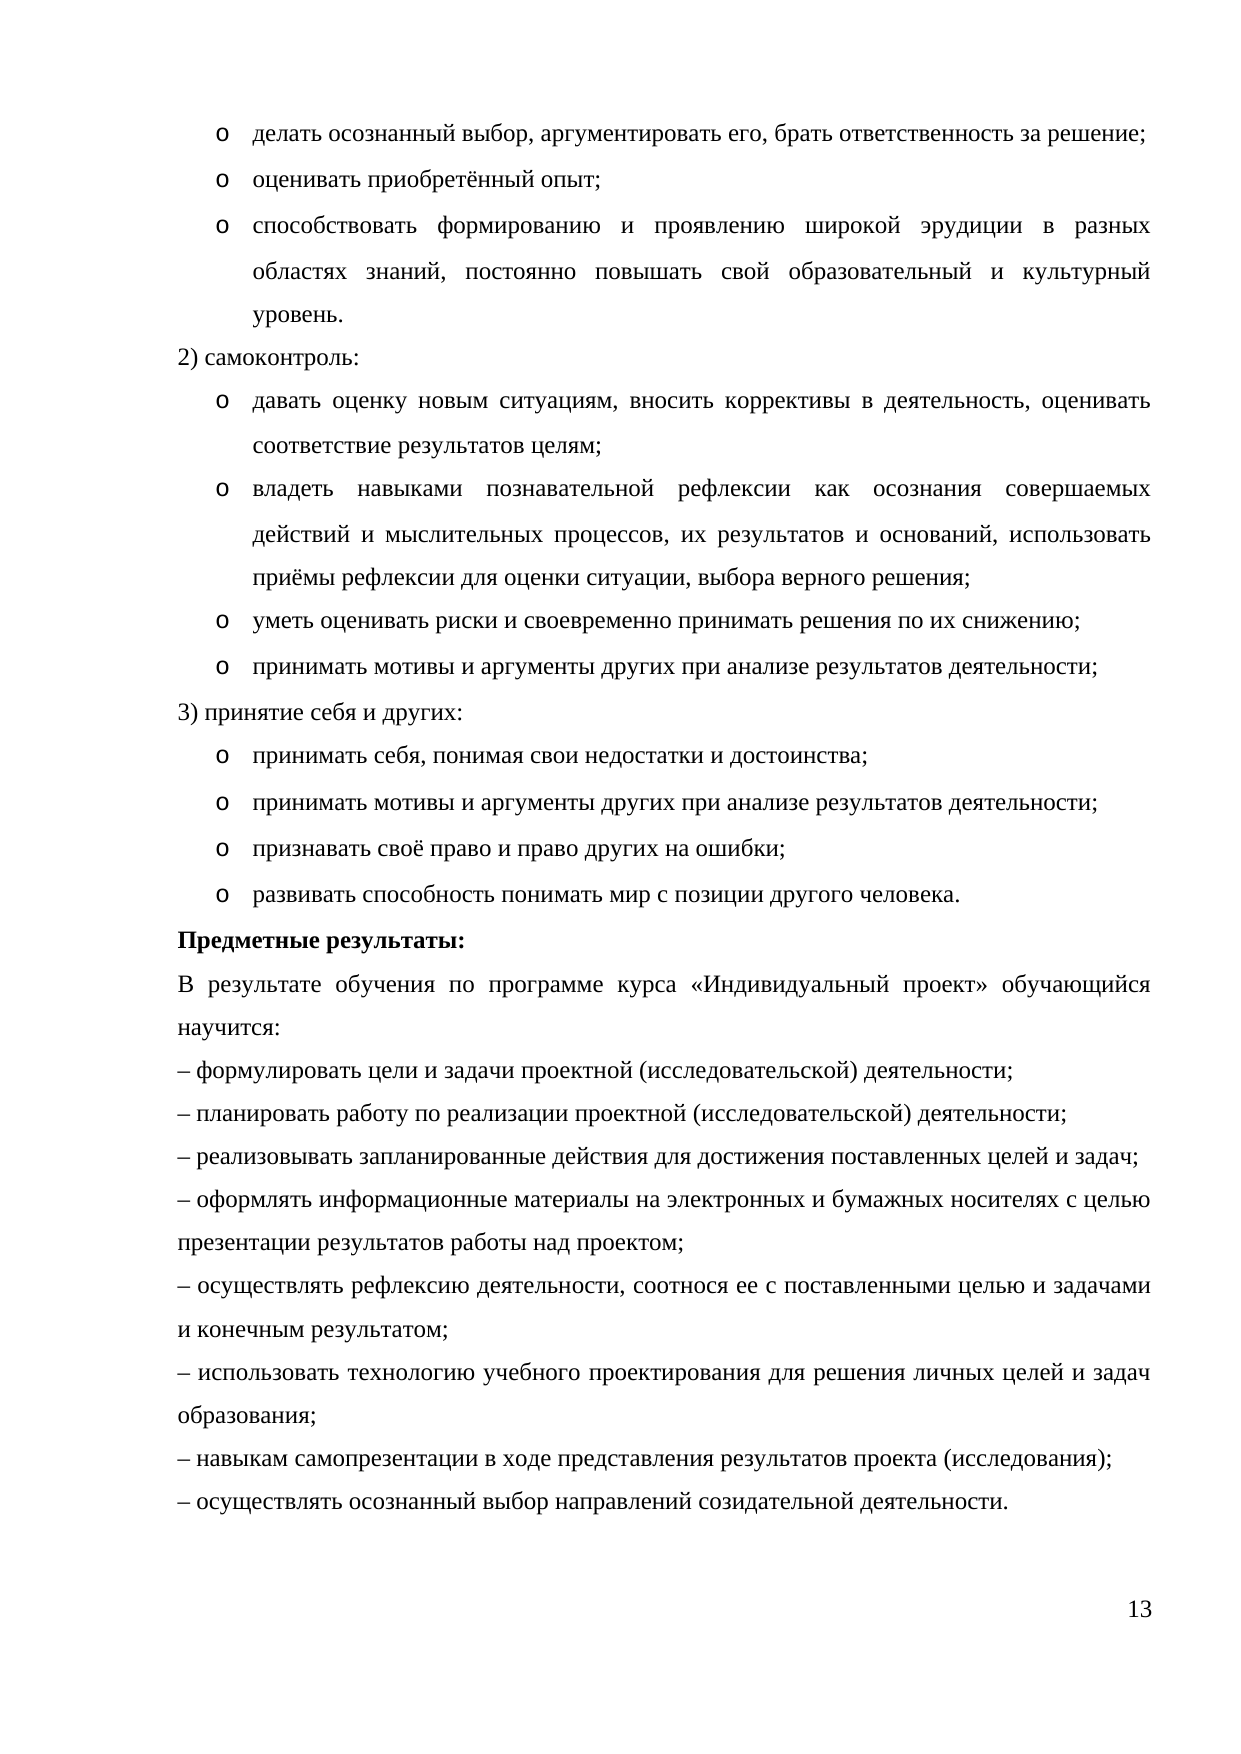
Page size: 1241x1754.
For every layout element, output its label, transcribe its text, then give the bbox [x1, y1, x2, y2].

text – осуществлять рефлексию деятельности, соотнося ее с поставленными целью и задачами и конечным результатом; [177, 1271, 1152, 1342]
list принимать себя, понимая свои недостатки и достоинства; [215, 741, 1152, 771]
text – использовать технологию учебного проектирования для решения личных целей и задач образования; [177, 1357, 1152, 1429]
list владеть навыками познавательной рефлексии как осознания совершаемых действий и мыслительных процессов, их результатов и оснований, использовать приёмы рефлексии для оценки ситуации, выбора верного решения; [215, 473, 1152, 591]
text 3) принятие себя и других: [177, 697, 1152, 726]
text В результате обучения по программе курса «Индивидуальный проект» обучающийся научится: [177, 969, 1152, 1041]
list давать оценку новым ситуациям, вносить коррективы в деятельность, оценивать соответствие результатов целям; [215, 385, 1152, 459]
list признавать своё право и право других на ошибки; [215, 833, 1152, 864]
text Предметные результаты: [177, 926, 1152, 954]
list делать осознанный выбор, аргументировать его, брать ответственность за решение; [215, 118, 1152, 149]
text – осуществлять осознанный выбор направлений созидательной деятельности. [177, 1486, 1152, 1515]
list принимать мотивы и аргументы других при анализе результатов деятельности; [215, 651, 1152, 682]
list оценивать приобретённый опыт; [215, 164, 1152, 195]
text 2) самоконтроль: [177, 342, 1152, 371]
list развивать способность понимать мир с позиции другого человека. [215, 879, 1152, 910]
text – реализовывать запланированные действия для достижения поставленных целей и задач; [177, 1141, 1152, 1170]
text – навыкам самопрезентации в ходе представления результатов проекта (исследования); [177, 1443, 1152, 1472]
list уметь оценивать риски и своевременно принимать решения по их снижению; [215, 605, 1152, 636]
list способствовать формированию и проявлению широкой эрудиции в разных областях знаний, постоянно повышать свой образовательный и культурный уровень. [215, 211, 1152, 328]
text – оформлять информационные материалы на электронных и бумажных носителях с целью презентации результатов работы над проектом; [177, 1184, 1152, 1256]
text – формулировать цели и задачи проектной (исследовательской) деятельности; [177, 1055, 1152, 1084]
text – планировать работу по реализации проектной (исследовательской) деятельности; [177, 1098, 1152, 1127]
list принимать мотивы и аргументы других при анализе результатов деятельности; [215, 787, 1152, 818]
